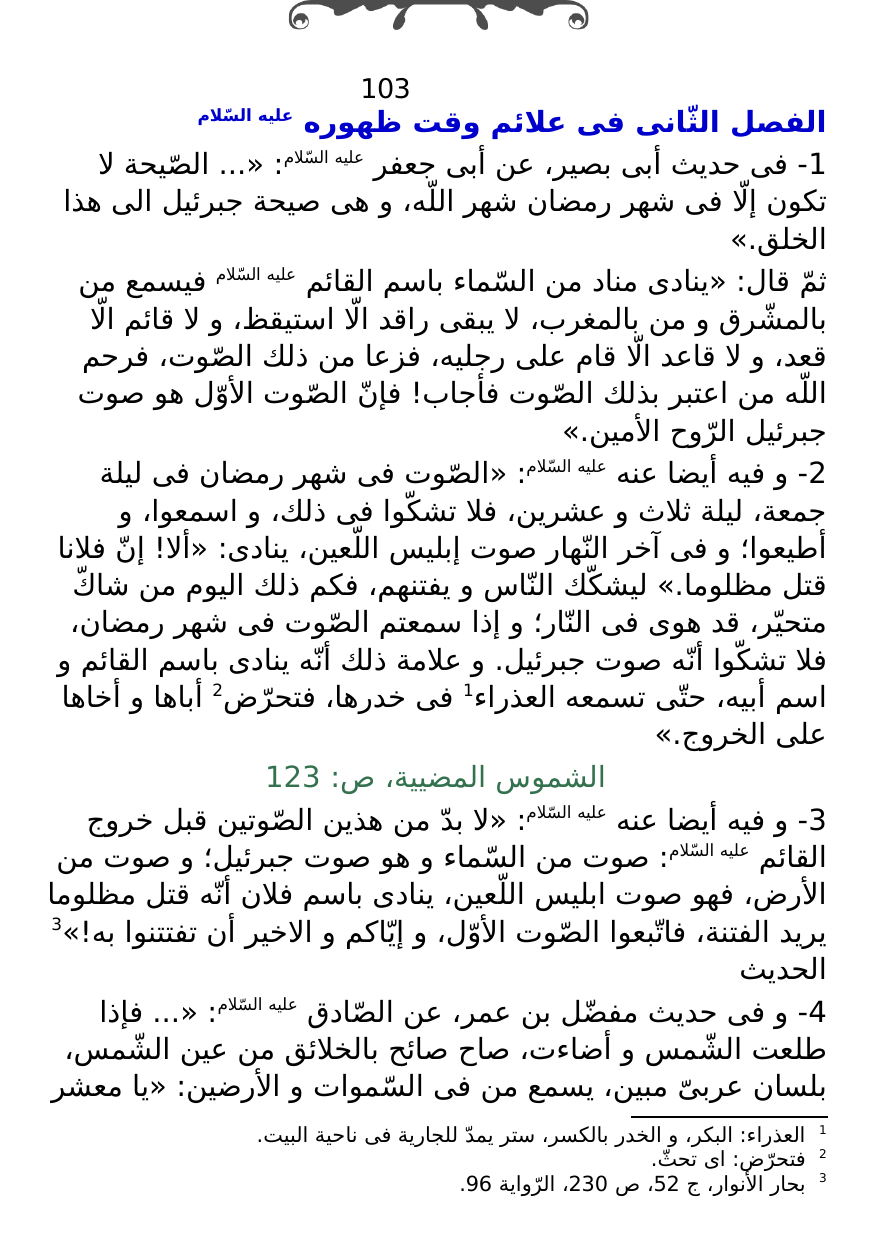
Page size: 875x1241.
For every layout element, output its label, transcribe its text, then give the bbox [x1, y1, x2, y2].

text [44, 995, 827, 1103]
picture [288, 0, 589, 30]
text الشموس المضيية، ص: 123 [44, 760, 827, 794]
text ثمّ قال: «ينادى مناد من السّماء باسم القائم عليه السّلام فيسمع من بالمشّرق و من بالمغرب، لا يبقى راقد الّا استيقظ، و لا قائم الّا قعد، و لا قاعد الّا قام على رجليه، فزعا من ذلك الصّوت، فرحم اللّه من اعتبر بذلك الصّوت فأجاب! فإنّ الصّوت الأوّل هو صوت جبرئيل الرّوح الأمين.» [44, 265, 827, 448]
text 3- و فيه أيضا عنه عليه السّلام: «لا بدّ من هذين الصّوتين قبل خروج القائم عليه السّلام: صوت من السّماء و هو صوت جبرئيل؛ و صوت من الأرض، فهو صوت ابليس اللّعين، ينادى باسم فلان أنّه قتل مظلوما يريد الفتنة، فاتّبعوا الصّوت الأوّل، و إيّاكم و الاخير أن تفتتنوا به!» الحديث‏ [44, 803, 827, 986]
text 2- و فيه أيضا عنه عليه السّلام: «الصّوت فى شهر رمضان فى ليلة جمعة، ليلة ثلاث و عشرين، فلا تشكّوا فى ذلك، و اسمعوا، و أطيعوا؛ و فى آخر النّهار صوت إبليس اللّعين، ينادى: «ألا! إنّ فلانا قتل مظلوما.» ليشكّك النّاس و يفتنهم، فكم ذلك اليوم من شاكّ متحيّر، قد هوى فى النّار؛ و إذا سمعتم الصّوت فى شهر رمضان، فلا تشكّوا أنّه صوت جبرئيل. و علامة ذلك أنّه ينادى باسم القائم و اسم أبيه، حتّى تسمعه العذراء فى خدرها، فتحرّض‏ أباها و أخاها على الخروج.» [44, 457, 827, 752]
subtitle الفصل الثّانى فى علائم وقت ظهوره عليه السّلام‏ [44, 105, 827, 139]
text 1- فى حديث أبى بصير، عن أبى جعفر عليه السّلام: «... الصّيحة لا تكون إلّا فى شهر رمضان شهر اللّه، و هى صيحة جبرئيل الى هذا الخلق.» [44, 147, 827, 256]
